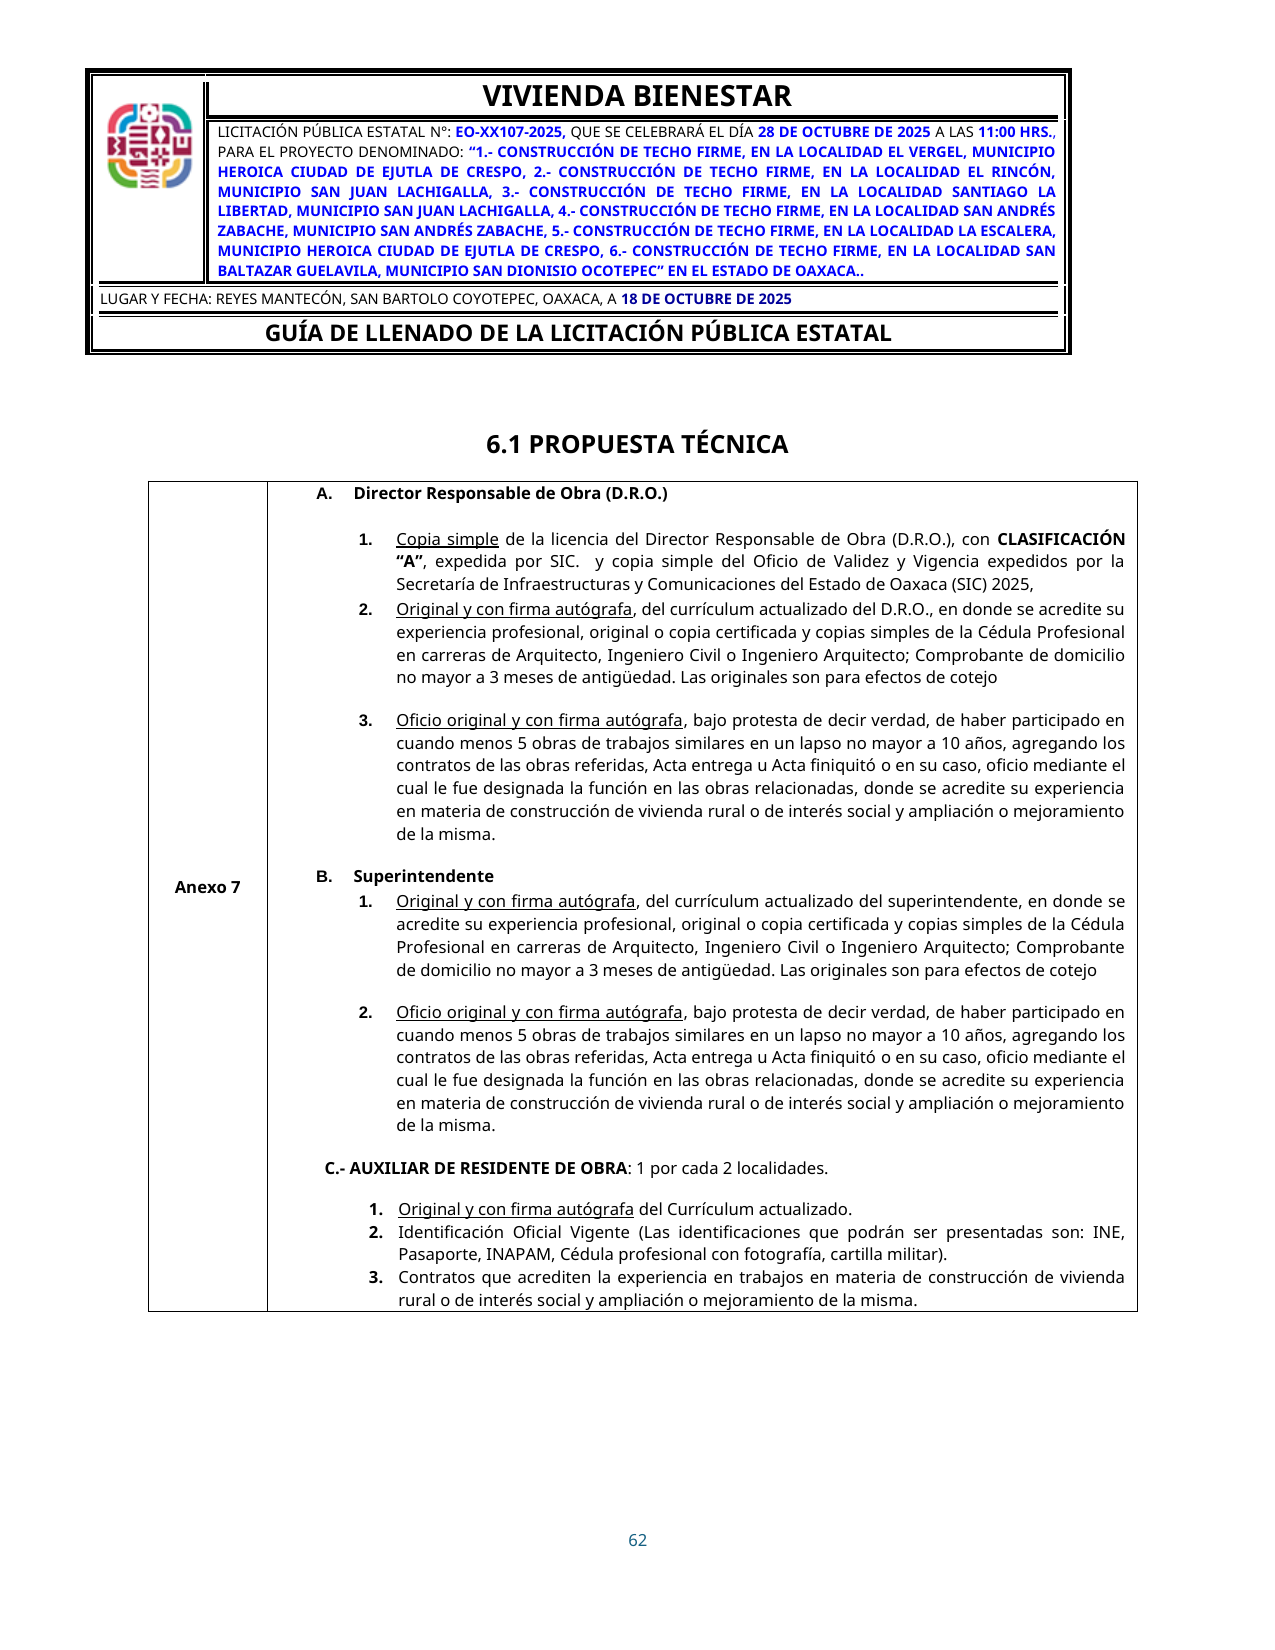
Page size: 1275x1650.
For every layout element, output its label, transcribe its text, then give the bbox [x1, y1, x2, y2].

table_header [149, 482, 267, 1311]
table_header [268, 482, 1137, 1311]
picture [96, 95, 203, 194]
text 6.1 PROPUESTA TÉCNICA [148, 427, 1127, 461]
